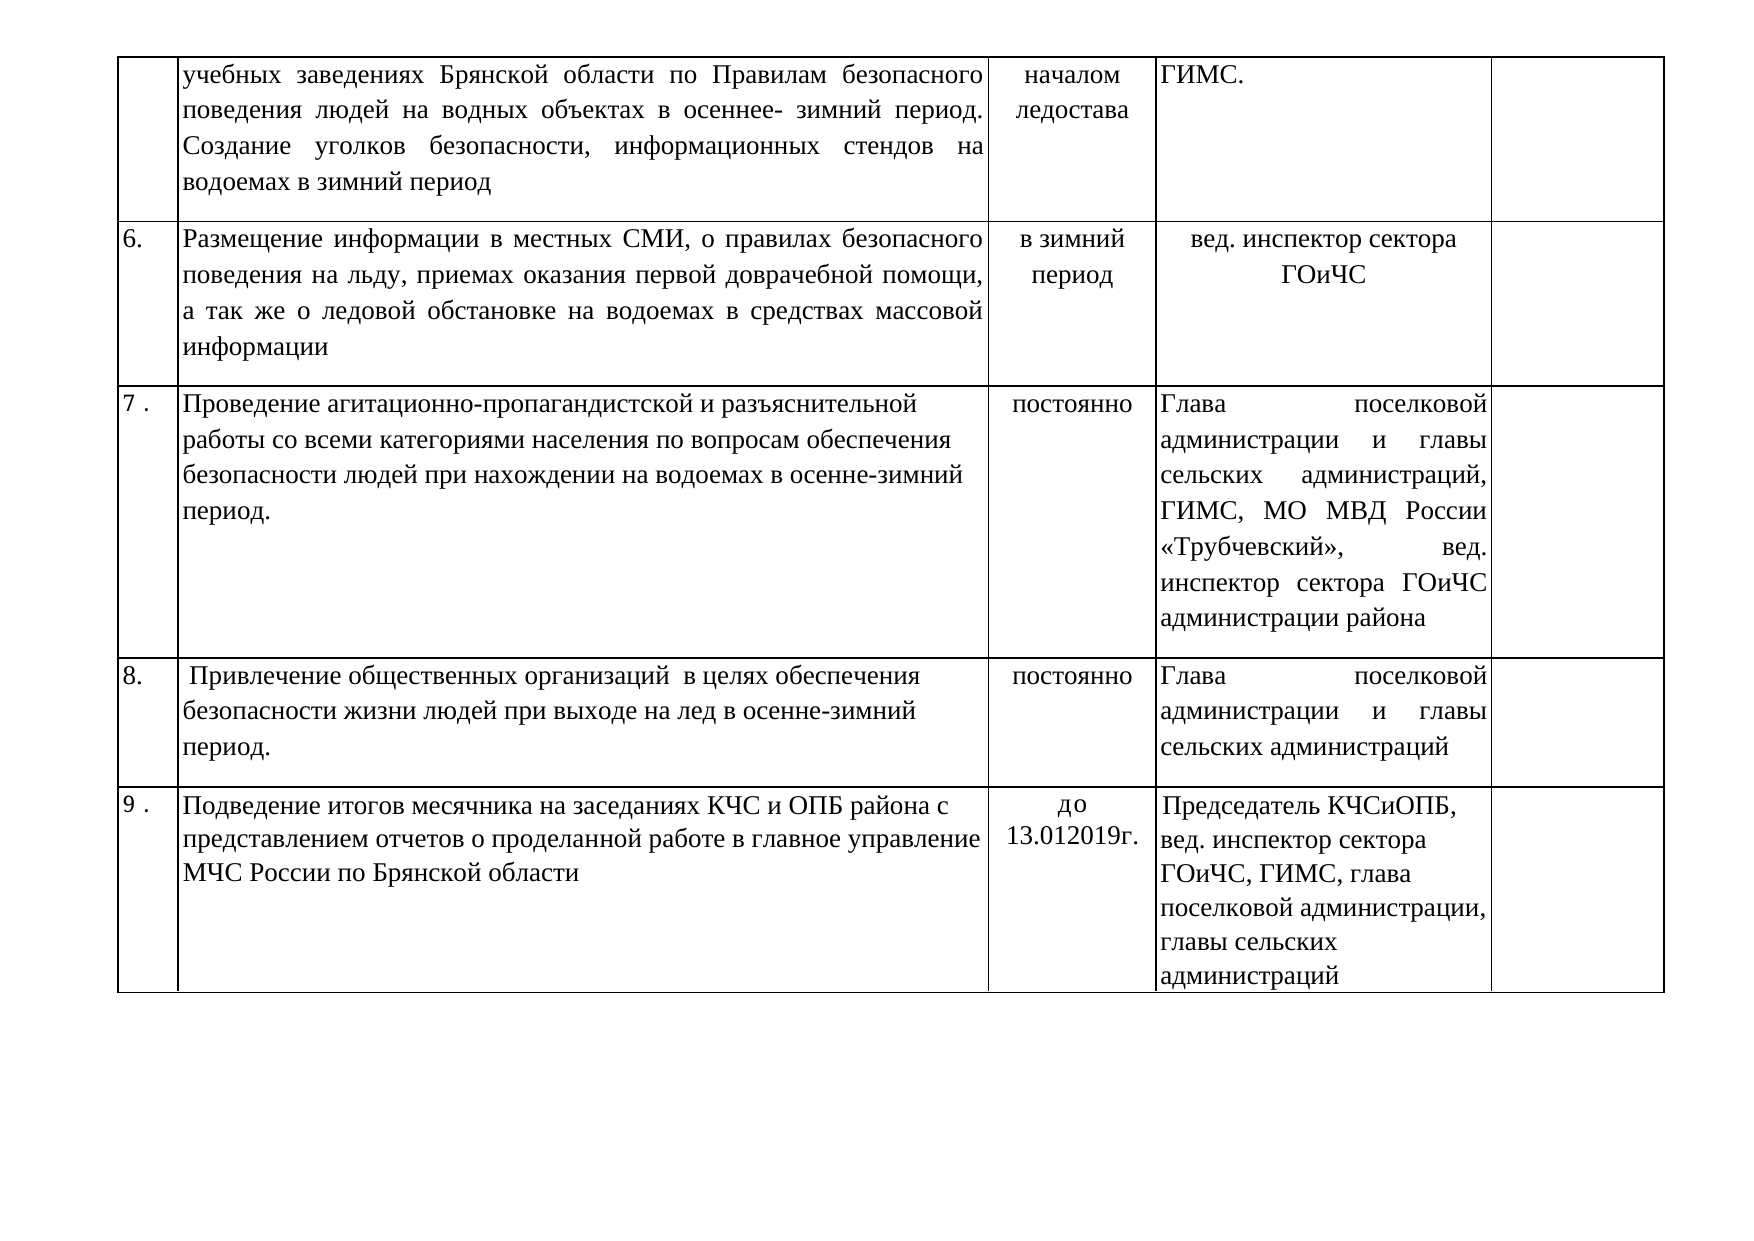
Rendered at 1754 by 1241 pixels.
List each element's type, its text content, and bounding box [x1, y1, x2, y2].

table_cell постоянно [989, 659, 1155, 786]
table_cell Глава поселковой администрации и главы сельских администраций, ГИМС, МО МВД России «Трубчевский», вед. инспектор сектора ГОиЧС администрации района [1157, 387, 1491, 657]
table_cell [1492, 788, 1663, 991]
table_cell вед. инспектор сектора ГОиЧС [1157, 222, 1491, 385]
table_cell в зимний период [989, 222, 1155, 385]
table_cell Глава поселковой администрации и главы сельских администраций [1157, 659, 1491, 786]
table_cell 9. [119, 788, 177, 991]
table_cell 8. [119, 659, 177, 786]
table_cell [1492, 659, 1663, 786]
table_cell Подведение итогов месячника на заседаниях КЧС и ОПБ района с представлением отчетов о проделанной работе в главное управление МЧС России по Брянской области [179, 788, 988, 991]
table_cell Размещение информации в местных СМИ, о правилах безопасного поведения на льду, приемах оказания первой доврачебной помощи, а так же о ледовой обстановке на водоемах в средствах массовой информации [179, 222, 988, 385]
table_cell Председатель КЧСиОПБ, вед. инспектор сектора ГОиЧС, ГИМС, глава поселковой администрации, главы сельских администраций [1157, 788, 1491, 991]
table_cell [1492, 222, 1663, 385]
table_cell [1157, 58, 1491, 221]
table_cell [1492, 387, 1663, 657]
table_cell 5. [119, 58, 177, 221]
table_cell постоянно [989, 387, 1155, 657]
table_cell Проведение агитационно-пропагандистской и разъяснительной работы со всеми категориями населения по вопросам обеспечения безопасности людей при нахождении на водоемах в осенне-зимний период. [179, 387, 988, 657]
table_cell 7. [119, 387, 177, 657]
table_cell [989, 58, 1155, 221]
table_cell [1492, 58, 1663, 221]
table_cell до 13.012019г. [989, 788, 1155, 991]
table_cell Привлечение общественных организаций в целях обеспечения безопасности жизни людей при выходе на лед в осенне-зимний период. [179, 659, 988, 786]
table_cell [179, 58, 988, 221]
table_cell 6. [119, 222, 177, 385]
